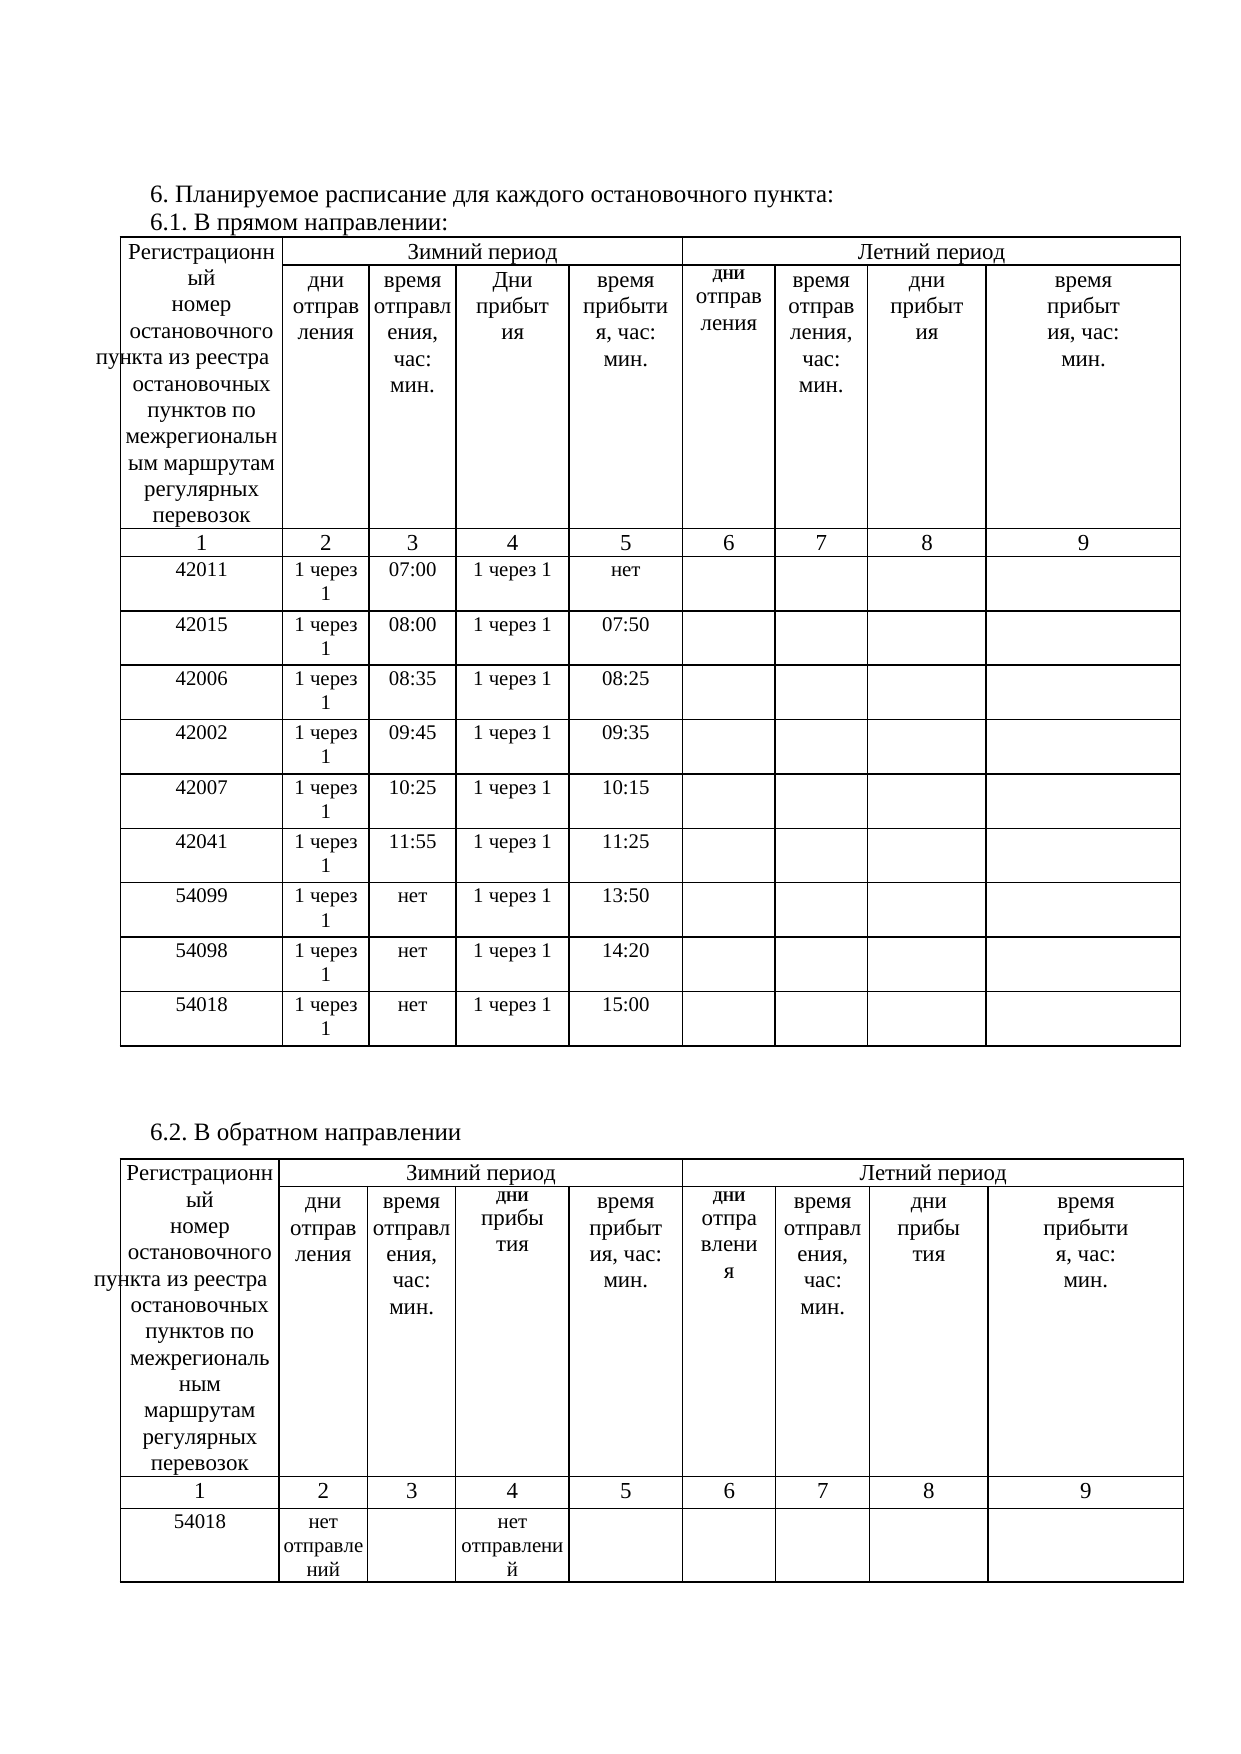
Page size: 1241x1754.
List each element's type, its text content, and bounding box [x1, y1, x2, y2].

text 6.1. В прямом направлении: [150, 207, 1090, 236]
table_cell [776, 992, 867, 1045]
table_cell 1 [121, 529, 282, 556]
table_cell 15:00 [570, 992, 682, 1045]
table_cell 10:15 [570, 775, 682, 827]
table_cell 09:45 [370, 720, 455, 773]
table_cell [776, 720, 867, 773]
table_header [121, 1160, 278, 1476]
table_cell 1 [121, 1477, 278, 1507]
table_cell [870, 1509, 987, 1581]
table_cell [868, 992, 985, 1045]
table_cell 9 [987, 529, 1180, 556]
table_cell 1 через 1 [283, 938, 368, 991]
table_cell время отправл ения, час: мин. [776, 1187, 869, 1476]
table_cell 42015 [121, 612, 282, 664]
table_cell 42011 [121, 557, 282, 610]
table_cell [683, 992, 774, 1045]
table_cell дни прибыт ия [868, 266, 985, 528]
table_cell [776, 666, 867, 719]
table_cell 54099 [121, 883, 282, 936]
table_cell время отправл ения, час: мин. [368, 1187, 455, 1476]
table_cell 6 [683, 1477, 775, 1507]
table_cell 1 через 1 [457, 883, 568, 936]
table_cell 4 [456, 1477, 568, 1507]
table_cell [776, 612, 867, 664]
table_cell 1 через 1 [457, 720, 568, 773]
table_cell 07:50 [570, 612, 682, 664]
table_cell дни прибы тия [870, 1187, 987, 1476]
table_cell [987, 829, 1180, 882]
table_cell 11:25 [570, 829, 682, 882]
table_cell 42007 [121, 775, 282, 827]
table_cell [683, 829, 774, 882]
table_header Регистрационный номер остановочного пункта из реестра остановочных пунктов по межрегиональным маршрутам регулярных перевозок [121, 238, 282, 528]
table_cell [683, 666, 774, 719]
table_cell [987, 720, 1180, 773]
table_cell дни отправ ления [283, 266, 368, 528]
table_cell ДНИ отпра влени я [683, 1187, 775, 1476]
table_cell 5 [570, 529, 682, 556]
table_cell 5 [570, 1477, 682, 1507]
table_cell 1 через 1 [283, 666, 368, 719]
table_header Летний период [683, 238, 1180, 264]
table_cell ДНИ отправ ления [683, 266, 774, 528]
table_cell время отправл ения, час: мин. [370, 266, 455, 528]
table_cell 08:25 [570, 666, 682, 719]
table_cell [987, 883, 1180, 936]
table_cell 42002 [121, 720, 282, 773]
table_cell нет [370, 992, 455, 1045]
table_cell [868, 883, 985, 936]
table_cell [868, 557, 985, 610]
table_cell время прибыт ия, час: мин. [570, 1187, 682, 1476]
table_cell [683, 557, 774, 610]
table_cell 3 [370, 529, 455, 556]
table_cell 6 [683, 529, 774, 556]
table_cell 11:55 [370, 829, 455, 882]
table_cell [776, 938, 867, 991]
table_cell 3 [368, 1477, 455, 1507]
table_cell 7 [776, 1477, 869, 1507]
table_cell [987, 557, 1180, 610]
table_cell 8 [870, 1477, 987, 1507]
table_cell 8 [868, 529, 985, 556]
table_cell [868, 775, 985, 827]
table_cell 14:20 [570, 938, 682, 991]
table_cell нет [570, 557, 682, 610]
table_cell 1 через 1 [283, 775, 368, 827]
table_cell нет [370, 883, 455, 936]
table_cell 1 через 1 [457, 775, 568, 827]
table_cell 1 через 1 [457, 612, 568, 664]
table_cell [683, 720, 774, 773]
table_cell [868, 938, 985, 991]
table_cell [868, 666, 985, 719]
table_cell 08:35 [370, 666, 455, 719]
table_cell 1 через 1 [457, 992, 568, 1045]
table_cell 1 через 1 [283, 612, 368, 664]
table_cell [776, 1509, 869, 1581]
table_cell 42041 [121, 829, 282, 882]
table_cell ДНИ прибы тия [456, 1187, 568, 1476]
table_cell [776, 775, 867, 827]
table_cell время прибыт ия, час: мин. [987, 266, 1180, 528]
table_cell [368, 1509, 455, 1581]
table_cell [570, 1509, 682, 1581]
table_cell 4 [457, 529, 568, 556]
table_cell 2 [283, 529, 368, 556]
table_cell [868, 612, 985, 664]
table_cell 1 через 1 [457, 557, 568, 610]
table_cell 54018 [121, 1509, 278, 1581]
table_header Зимний период [283, 238, 682, 264]
table_cell нет [370, 938, 455, 991]
table_cell [776, 557, 867, 610]
table_cell 1 через 1 [283, 720, 368, 773]
table_cell [987, 938, 1180, 991]
table_cell 54018 [121, 992, 282, 1045]
table_cell [776, 829, 867, 882]
table_cell 1 через 1 [457, 938, 568, 991]
table_cell 54098 [121, 938, 282, 991]
table_cell [987, 775, 1180, 827]
table_cell 10:25 [370, 775, 455, 827]
table_cell 9 [989, 1477, 1183, 1507]
table_cell [683, 938, 774, 991]
table_cell 1 через 1 [283, 992, 368, 1045]
table_cell [987, 992, 1180, 1045]
table_cell время прибыти я, час: мин. [570, 266, 682, 528]
table_cell [989, 1509, 1183, 1581]
table_cell нет отправлений [280, 1509, 367, 1581]
table_cell [776, 883, 867, 936]
table_cell дни отправ ления [280, 1187, 367, 1476]
table_header Летний период [683, 1160, 1183, 1186]
table_header Зимний период [280, 1160, 682, 1186]
table_cell 7 [776, 529, 867, 556]
table_cell 1 через 1 [457, 666, 568, 719]
table_cell 13:50 [570, 883, 682, 936]
table_cell [683, 883, 774, 936]
table_cell 1 через 1 [283, 557, 368, 610]
table_cell 2 [280, 1477, 367, 1507]
table_cell 07:00 [370, 557, 455, 610]
table_cell время отправ ления, час: мин. [776, 266, 867, 528]
table_cell [683, 775, 774, 827]
table_cell 09:35 [570, 720, 682, 773]
table_cell [987, 666, 1180, 719]
table_cell [987, 612, 1180, 664]
table_cell 1 через 1 [457, 829, 568, 882]
table_cell 1 через 1 [283, 883, 368, 936]
table_cell 42006 [121, 666, 282, 719]
table_cell время прибыти я, час: мин. [989, 1187, 1183, 1476]
table_cell [868, 829, 985, 882]
table_cell Дни прибыт ия [457, 266, 568, 528]
table_cell 1 через 1 [283, 829, 368, 882]
text 6. Планируемое расписание для каждого остановочного пункта: [150, 179, 1090, 207]
table_cell [868, 720, 985, 773]
table_cell нет отправлений [456, 1509, 568, 1581]
table_cell [683, 1509, 775, 1581]
text 6.2. В обратном направлении [150, 1117, 1090, 1145]
table_cell [683, 612, 774, 664]
table_cell 08:00 [370, 612, 455, 664]
